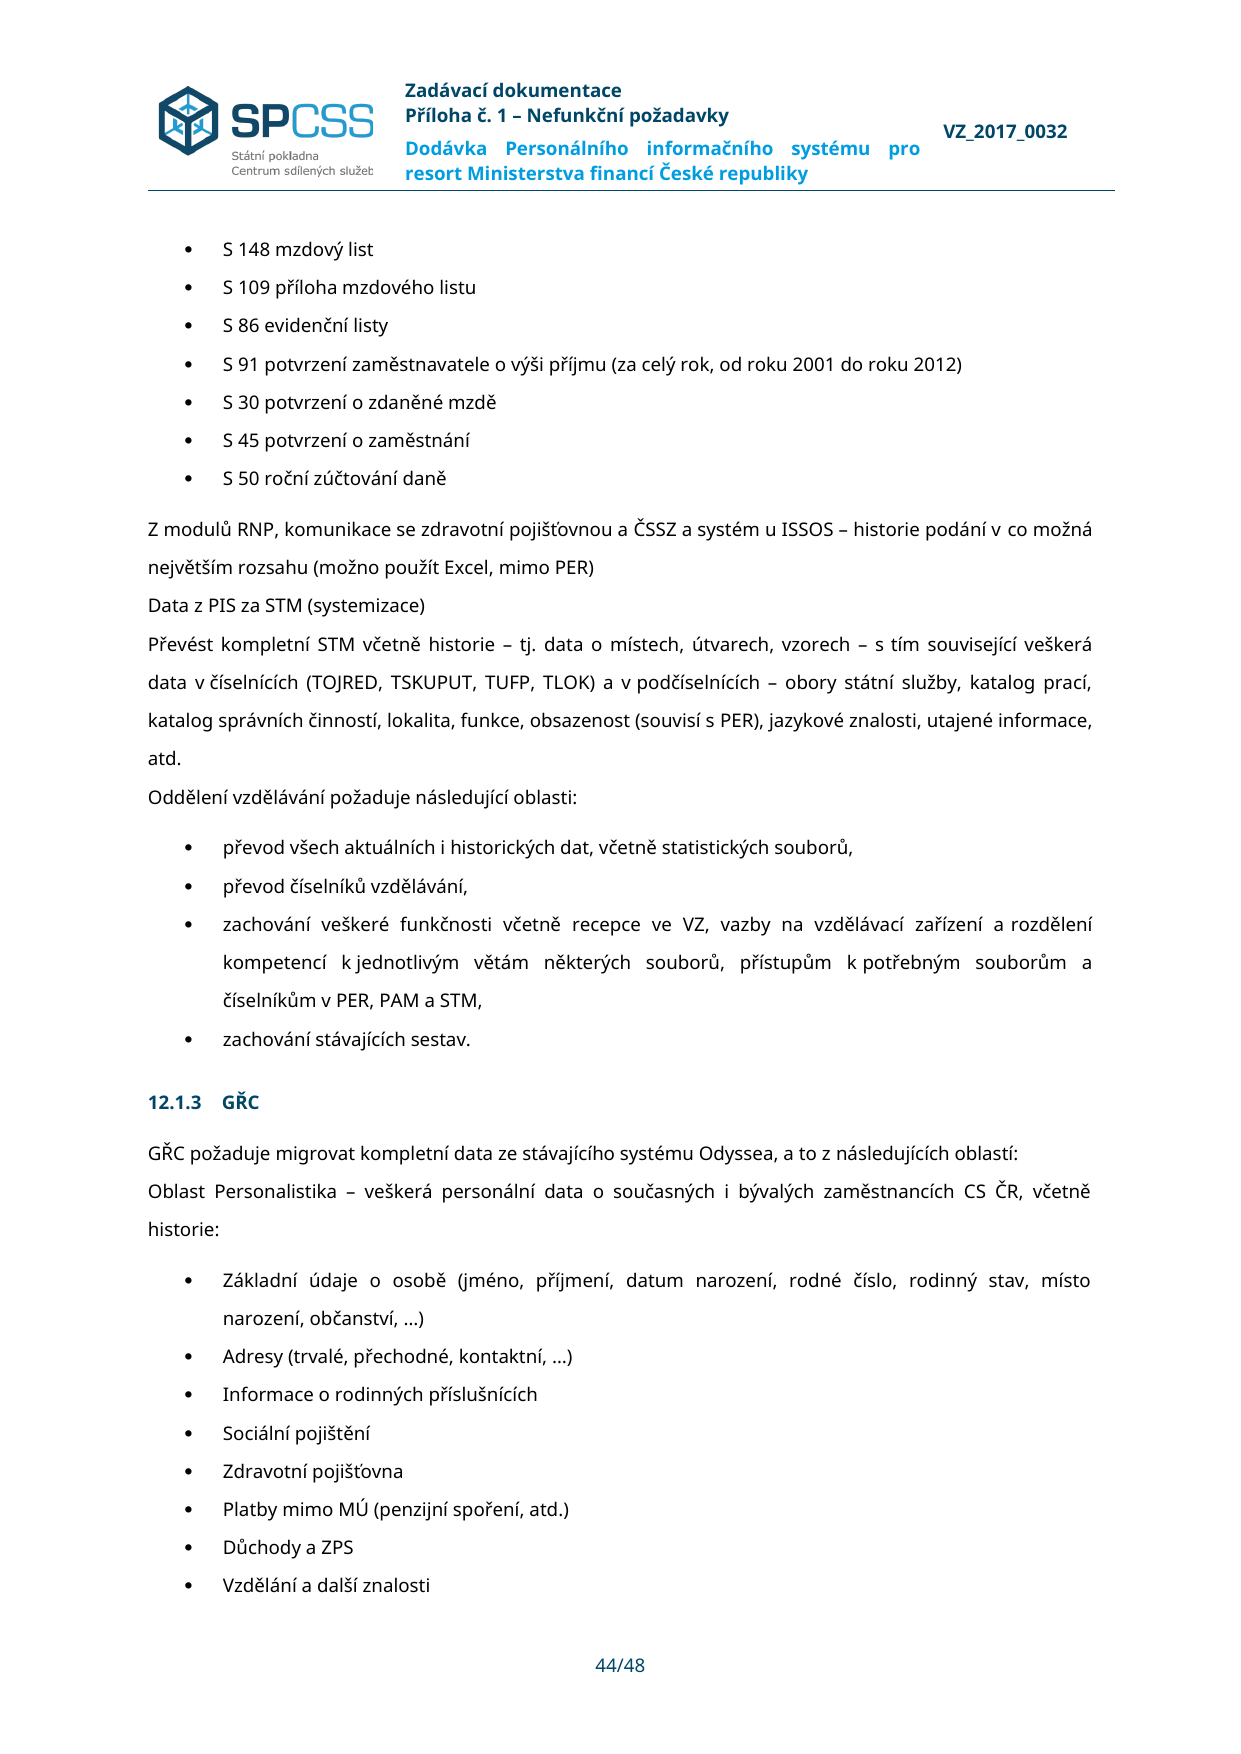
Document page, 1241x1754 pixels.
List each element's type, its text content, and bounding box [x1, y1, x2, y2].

list Platby mimo MÚ (penzijní spoření, atd.) [185, 1496, 1092, 1522]
list S 91 potvrzení zaměstnavatele o výši příjmu (za celý rok, od roku 2001 do roku 2012) [185, 351, 1092, 376]
list S 109 příloha mzdového listu [185, 274, 1092, 300]
text Data z PIS za STM (systemizace) [148, 593, 1092, 618]
picture [158, 86, 373, 177]
list zachování stávajících sestav. [185, 1026, 1092, 1051]
list S 50 roční zúčtování daně [185, 466, 1092, 491]
list Informace o rodinných příslušnících [185, 1382, 1092, 1407]
text GŘC požaduje migrovat kompletní data ze stávajícího systému Odyssea, a to z následujících oblastí: [148, 1140, 1092, 1165]
list Vzdělání a další znalosti [185, 1573, 1092, 1598]
text GŘC [148, 1089, 1092, 1114]
list S 86 evidenční listy [185, 313, 1092, 338]
list Adresy (trvalé, přechodné, kontaktní, …) [185, 1343, 1092, 1369]
list S 45 potvrzení o zaměstnání [185, 427, 1092, 453]
list Sociální pojištění [185, 1420, 1092, 1445]
list Základní údaje o osobě (jméno, příjmení, datum narození, rodné číslo, rodinný stav, místo narození, občanství, …) [185, 1267, 1092, 1331]
list převod číselníků vzdělávání, [185, 873, 1092, 898]
text Oddělení vzdělávání požaduje následující oblasti: [148, 784, 1092, 809]
list zachování veškeré funkčnosti včetně recepce ve VZ, vazby na vzdělávací zařízení a rozdělení kompetencí k jednotlivým větám některých souborů, přístupům k potřebným souborům a číselníkům v PER, PAM a STM, [185, 911, 1092, 1013]
list Zdravotní pojišťovna [185, 1458, 1092, 1484]
text Z modulů RNP, komunikace se zdravotní pojišťovnou a ČSSZ a systém u ISSOS – historie podání v co možná největším rozsahu (možno použít Excel, mimo PER) [148, 516, 1092, 580]
list S 30 potvrzení o zdaněné mzdě [185, 389, 1092, 415]
list S 148 mzdový list [185, 236, 1092, 262]
text Převést kompletní STM včetně historie – tj. data o místech, útvarech, vzorech – s tím související veškerá data v číselnících (TOJRED, TSKUPUT, TUFP, TLOK) a v podčíselnících – obory státní služby, katalog prací, katalog správních činností, lokalita, funkce, obsazenost (souvisí s PER), jazykové znalosti, utajené informace, atd. [148, 631, 1092, 771]
text Oblast Personalistika – veškerá personální data o současných i bývalých zaměstnancích CS ČR, včetně historie: [148, 1178, 1092, 1242]
list převod všech aktuálních i historických dat, včetně statistických souborů, [185, 835, 1092, 860]
list Důchody a ZPS [185, 1534, 1092, 1560]
